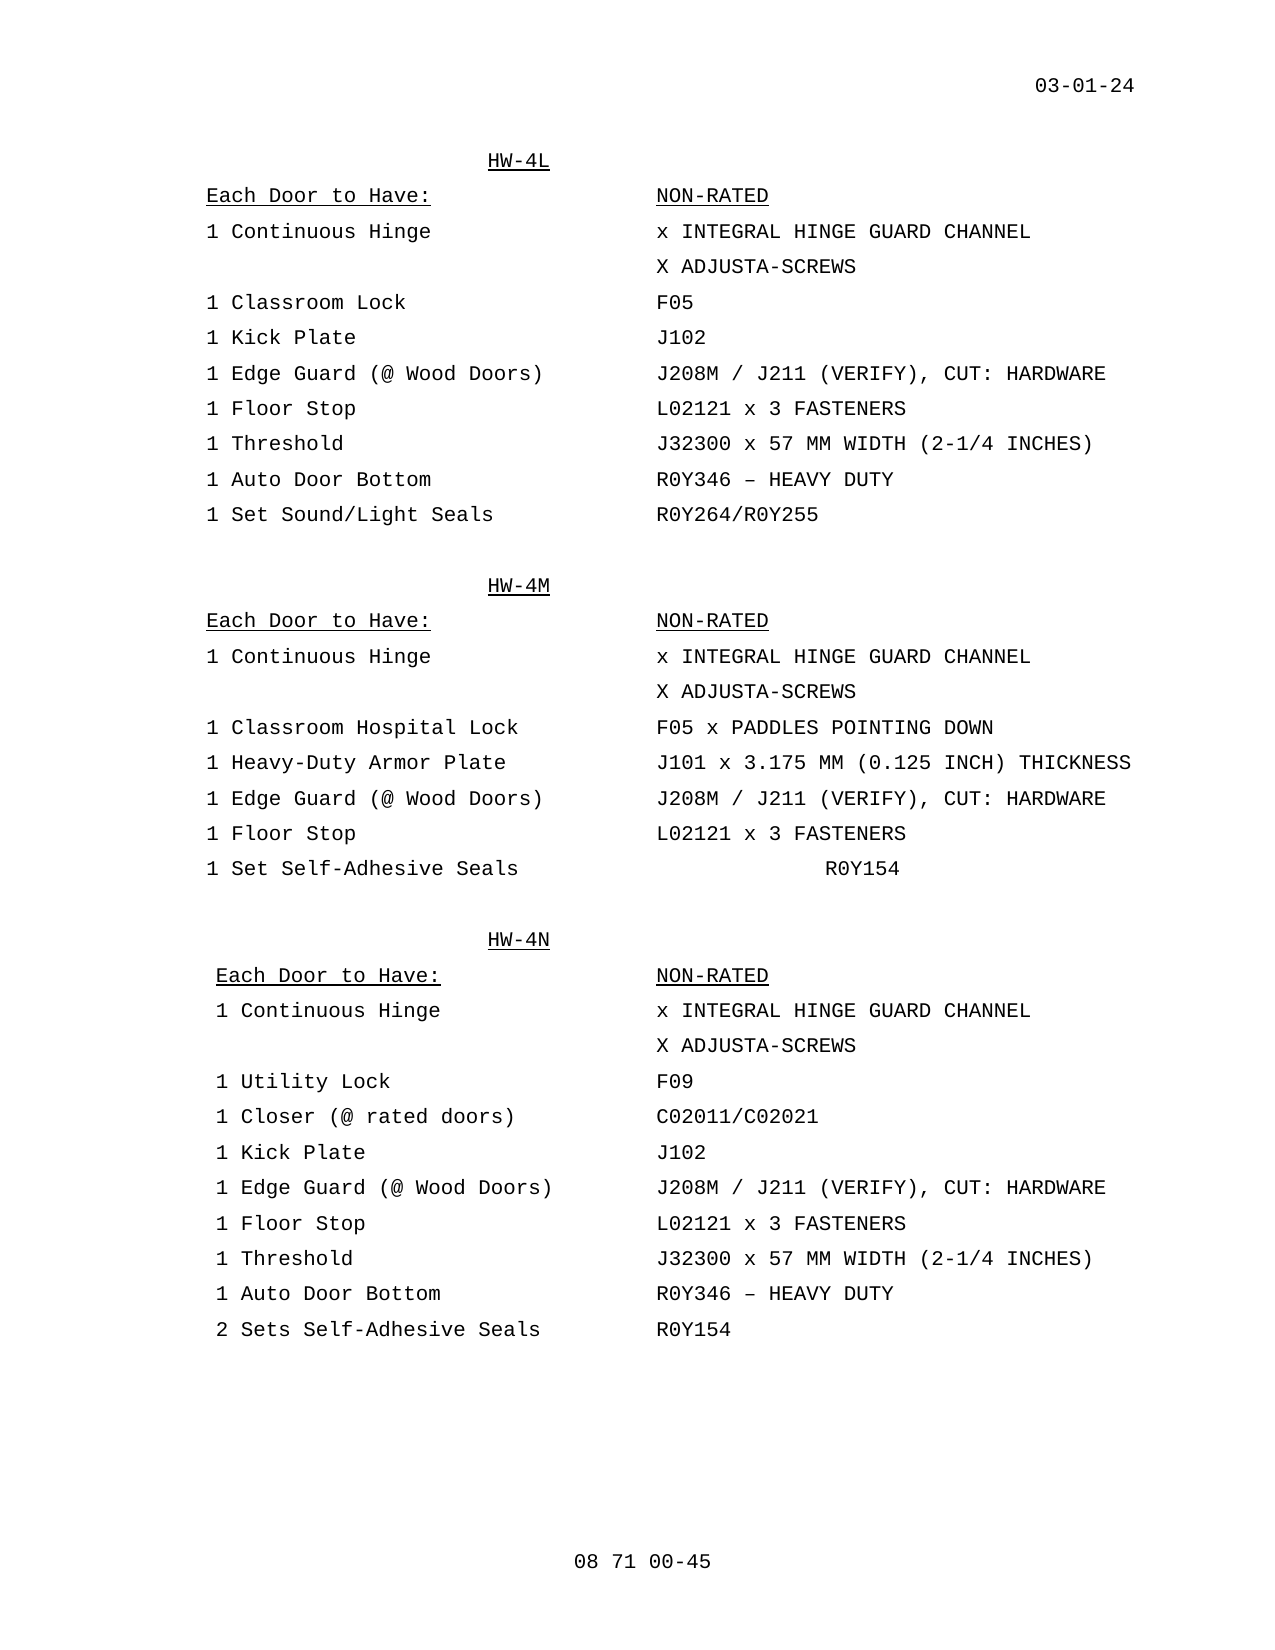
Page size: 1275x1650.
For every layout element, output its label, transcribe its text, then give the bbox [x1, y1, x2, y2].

list 1 Classroom Lock F05 [206, 292, 1134, 315]
list 1 Set Self-Adhesive Seals R0Y154 [206, 858, 1134, 882]
list 1 Edge Guard (@ Wood Doors) J208M / J211 (VERIFY), CUT: HARDWARE [216, 1177, 1134, 1201]
list 1 Continuous Hinge x INTEGRAL HINGE GUARD CHANNEL [206, 646, 1134, 669]
list X ADJUSTA-SCREWS [216, 1035, 1134, 1059]
list 1 Edge Guard (@ Wood Doors) J208M / J211 (VERIFY), CUT: HARDWARE [206, 787, 1134, 811]
list 1 Continuous Hinge x INTEGRAL HINGE GUARD CHANNEL [216, 1000, 1134, 1024]
list X ADJUSTA-SCREWS [206, 681, 1134, 705]
list 1 Heavy-Duty Armor Plate J101 x 3.175 MM (0.125 INCH) THICKNESS [206, 752, 1134, 776]
list Each Door to Have: NON-RATED [206, 185, 1134, 209]
list 1 Kick Plate J102 [206, 327, 1134, 351]
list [206, 362, 1134, 386]
list 1 Closer (@ rated doors) C02011/C02021 [216, 1106, 1134, 1130]
list 1 Set Sound/Light Seals R0Y264/R0Y255 [206, 504, 1134, 528]
list 1 Kick Plate J102 [216, 1142, 1134, 1165]
list 1 Auto Door Bottom R0Y346 – HEAVY DUTY [216, 1283, 1134, 1307]
list X ADJUSTA-SCREWS [206, 256, 1134, 280]
list 1 Floor Stop L02121 x 3 FASTENERS [216, 1212, 1134, 1236]
list 1 Classroom Hospital Lock F05 x PADDLES POINTING DOWN [206, 717, 1134, 740]
list Each Door to Have: NON-RATED [216, 964, 1134, 988]
list HW-4M [206, 575, 1134, 599]
list 1 Threshold J32300 x 57 mm width (2-1/4 inches) [206, 433, 1134, 457]
list HW-4N [216, 929, 1134, 953]
list 1 Threshold J32300 x 57 mm width (2-1/4 inches) [216, 1248, 1134, 1272]
list 1 Auto Door Bottom R0Y346 – HEAVY DUTY [206, 469, 1134, 492]
list 1 Continuous Hinge x INTEGRAL HINGE GUARD CHANNEL [206, 221, 1134, 244]
list Each Door to Have: NON-RATED [206, 610, 1134, 634]
list 2 Sets Self-Adhesive Seals R0Y154 [216, 1319, 1134, 1342]
list 1 Floor Stop L02121 x 3 FASTENERS [206, 823, 1134, 847]
list 1 Utility Lock F09 [216, 1071, 1134, 1094]
list 1 Floor Stop L02121 x 3 FASTENERS [206, 398, 1134, 422]
list HW-4L [206, 150, 1134, 174]
